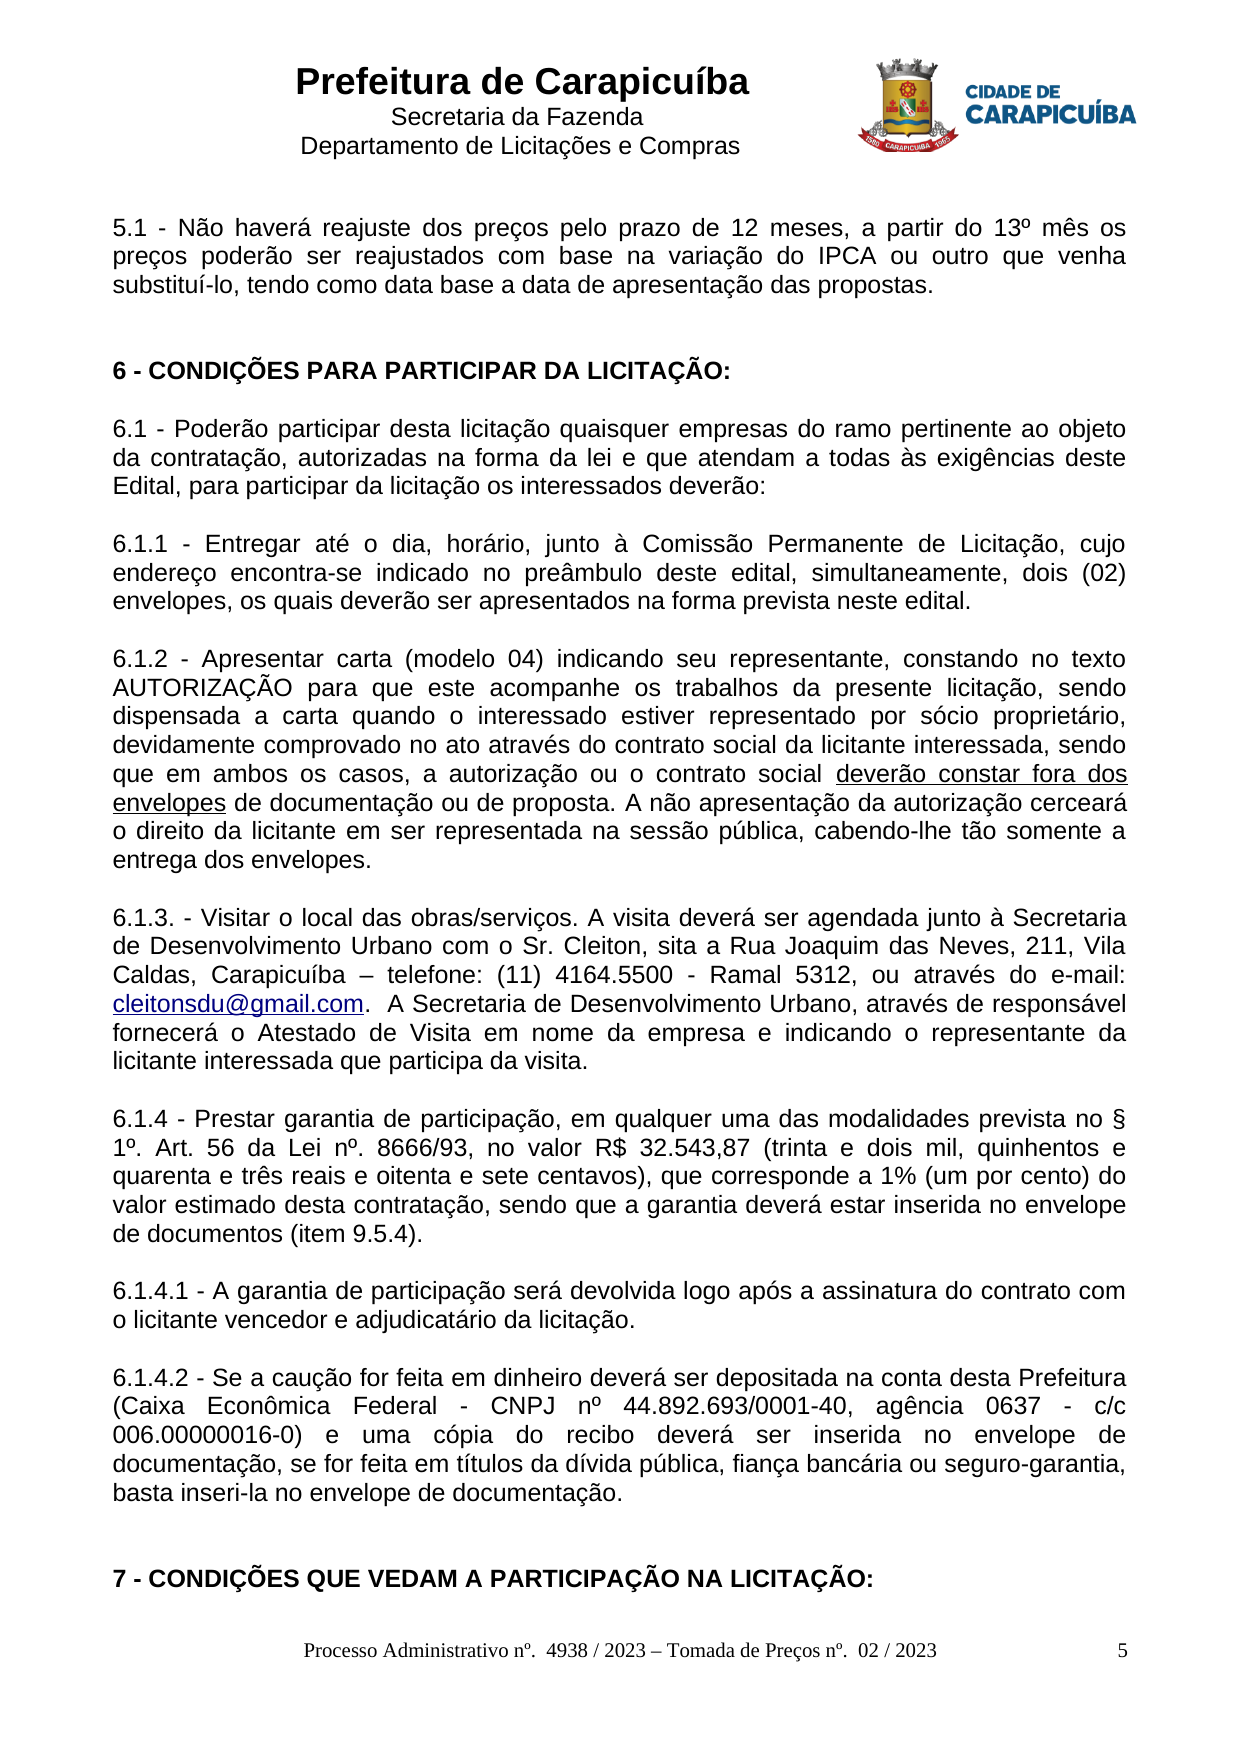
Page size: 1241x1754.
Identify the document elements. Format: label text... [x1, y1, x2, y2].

picture [857, 57, 1139, 152]
text 6.1 - Poderão participar desta licitação quaisquer empresas do ramo pertinente ao objeto da contratação, autorizadas na forma da lei e que atendam a todas às exigências deste Edital, para participar da licitação os interessados deverão: [112, 414, 1128, 500]
text 6.1.3. - Visitar o local das obras/serviços. A visita deverá ser agendada junto à Secretaria de Desenvolvimento Urbano com o Sr. Cleiton, sita a Rua Joaquim das Neves, 211, Vila Caldas, Carapicuíba – telefone: (11) 4164.5500 - Ramal 5312, ou através do e-mail: cleitonsdu@gmail.com. A Secretaria de Desenvolvimento Urbano, através de responsável fornecerá o Atestado de Visita em nome da empresa e indicando o representante da licitante interessada que participa da visita. [112, 902, 1128, 1075]
text 6.1.1 - Entregar até o dia, horário, junto à Comissão Permanente de Licitação, cujo endereço encontra-se indicado no preâmbulo deste edital, simultaneamente, dois (02) envelopes, os quais deverão ser apresentados na forma prevista neste edital. [112, 529, 1128, 615]
text 6.1.4.2 - Se a caução for feita em dinheiro deverá ser depositada na conta desta Prefeitura (Caixa Econômica Federal - CNPJ nº 44.892.693/0001-40, agência 0637 - c/c 006.00000016-0) e uma cópia do recibo deverá ser inserida no envelope de documentação, se for feita em títulos da dívida pública, fiança bancária ou seguro-garantia, basta inseri-la no envelope de documentação. [112, 1362, 1128, 1506]
text 6.1.4.1 - A garantia de participação será devolvida logo após a assinatura do contrato com o licitante vencedor e adjudicatário da licitação. [112, 1276, 1128, 1334]
text 5.1 - Não haverá reajuste dos preços pelo prazo de 12 meses, a partir do 13º mês os preços poderão ser reajustados com base na variação do IPCA ou outro que venha substituí-lo, tendo como data base a data de apresentação das propostas. [112, 212, 1128, 299]
text 6.1.2 - Apresentar carta (modelo 04) indicando seu representante, constando no texto AUTORIZAÇÃO para que este acompanhe os trabalhos da presente licitação, sendo dispensada a carta quando o interessado estiver representado por sócio proprietário, devidamente comprovado no ato através do contrato social da licitante interessada, sendo que em ambos os casos, a autorização ou o contrato social deverão constar fora dos envelopes de documentação ou de proposta. A não apresentação da autorização cerceará o direito da licitante em ser representada na sessão pública, cabendo-lhe tão somente a entrega dos envelopes. [112, 644, 1128, 874]
text 6.1.4 - Prestar garantia de participação, em qualquer uma das modalidades prevista no § 1º. Art. 56 da Lei nº. 8666/93, no valor R$ 32.543,87 (trinta e dois mil, quinhentos e quarenta e três reais e oitenta e sete centavos), que corresponde a 1% (um por cento) do valor estimado desta contratação, sendo que a garantia deverá estar inserida no envelope de documentos (item 9.5.4). [112, 1104, 1128, 1247]
text 7 - CONDIÇÕES QUE VEDAM A PARTICIPAÇÃO NA LICITAÇÃO: [112, 1564, 1128, 1592]
text 6 - CONDIÇÕES PARA PARTICIPAR DA LICITAÇÃO: [112, 356, 1128, 385]
